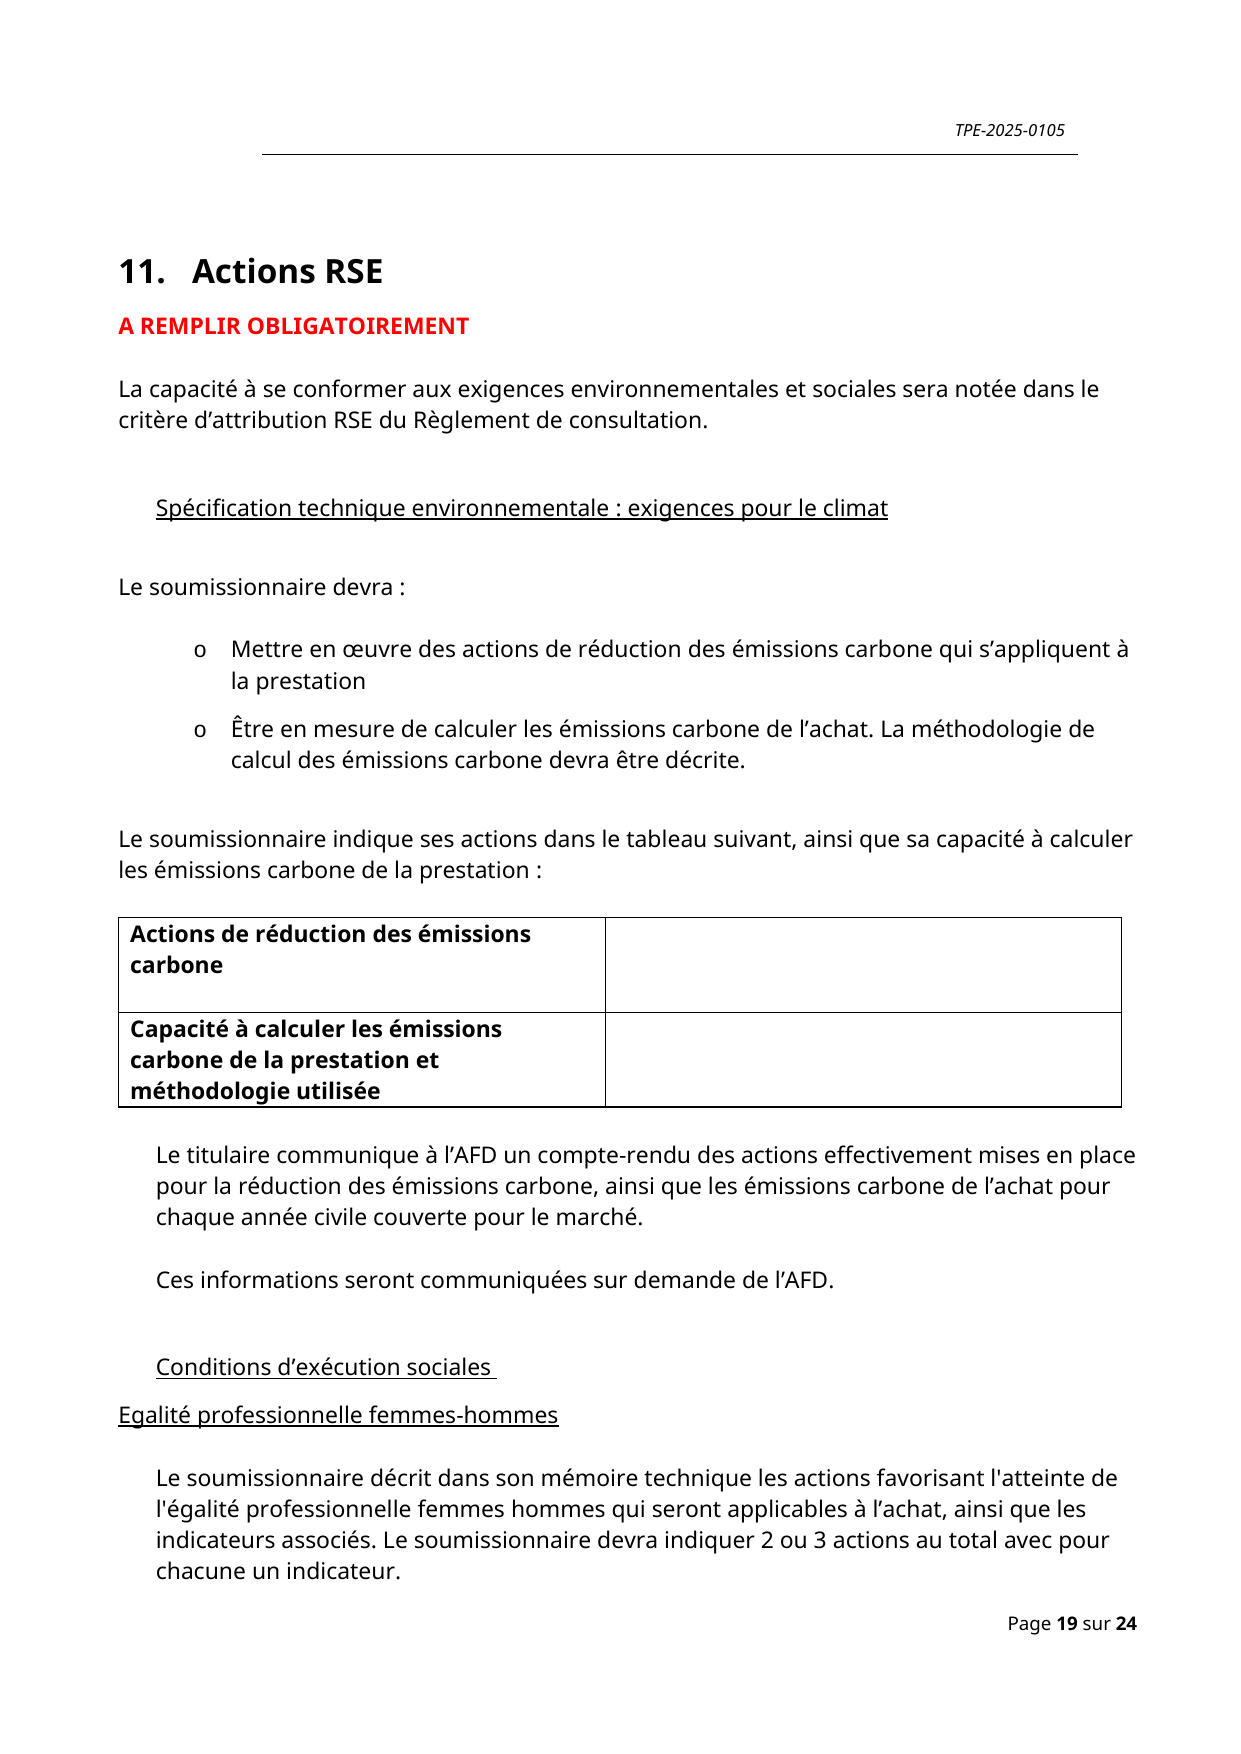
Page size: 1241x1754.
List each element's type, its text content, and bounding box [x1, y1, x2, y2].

list Être en mesure de calculer les émissions carbone de l’achat. La méthodologie de calcul des émissions carbone devra être décrite. [193, 712, 1137, 775]
text Le soumissionnaire indique ses actions dans le tableau suivant, ainsi que sa capacité à calculer les émissions carbone de la prestation : [118, 823, 1137, 886]
text A REMPLIR OBLIGATOIREMENT [118, 310, 1137, 342]
subtitle Spécification technique environnementale : exigences pour le climat [118, 492, 1137, 523]
table_cell [606, 1013, 1121, 1106]
subtitle Conditions d’exécution sociales [118, 1351, 1137, 1382]
text Actions RSE [118, 248, 1137, 294]
table_header [606, 918, 1121, 1012]
text La capacité à se conformer aux exigences environnementales et sociales sera notée dans le critère d’attribution RSE du Règlement de consultation. [118, 373, 1137, 435]
list Mettre en œuvre des actions de réduction des émissions carbone qui s’appliquent à la prestation [193, 633, 1137, 696]
text Egalité professionnelle femmes-hommes [118, 1399, 1137, 1430]
text Le soumissionnaire décrit dans son mémoire technique les actions favorisant l'atteinte de l'égalité professionnelle femmes hommes qui seront applicables à l’achat, ainsi que les indicateurs associés. Le soumissionnaire devra indiquer 2 ou 3 actions au total avec pour chacune un indicateur. [156, 1462, 1137, 1587]
table_cell Capacité à calculer les émissions carbone de la prestation et méthodologie utilisée [119, 1013, 605, 1106]
text Ces informations seront communiquées sur demande de l’AFD. [156, 1264, 1137, 1295]
text Le soumissionnaire devra : [118, 571, 1137, 602]
table_header Actions de réduction des émissions carbone [119, 918, 605, 1012]
text Le titulaire communique à l’AFD un compte-rendu des actions effectivement mises en place pour la réduction des émissions carbone, ainsi que les émissions carbone de l’achat pour chaque année civile couverte pour le marché. [156, 1139, 1137, 1232]
